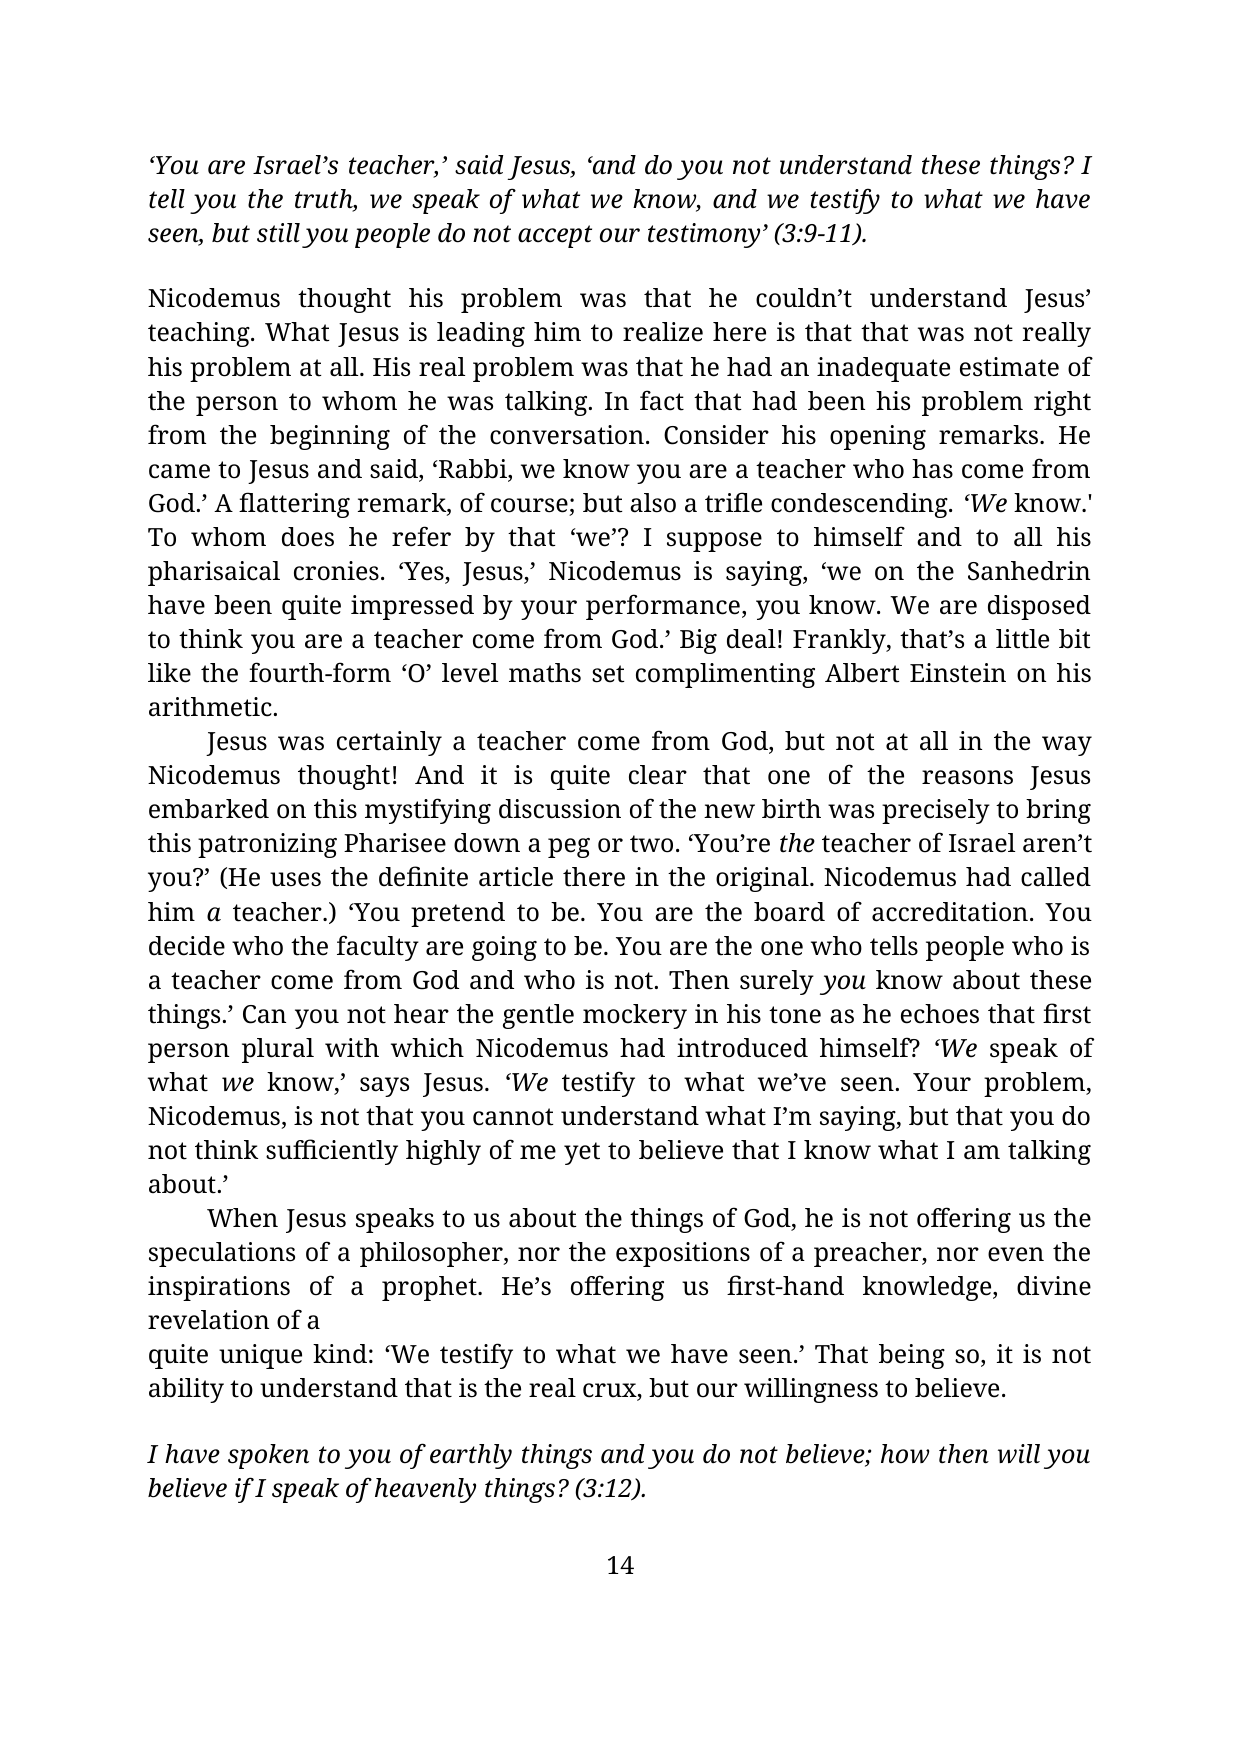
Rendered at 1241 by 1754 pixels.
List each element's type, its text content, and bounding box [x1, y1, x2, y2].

text I have spoken to you of earthly things and you do not believe; how then will you believe if I speak of heavenly things? (3:12). [148, 1436, 1093, 1504]
text Jesus was certainly a teacher come from God, but not at all in the way Nicodemus thought! And it is quite clear that one of the reasons Jesus embarked on this mystifying discussion of the new birth was precisely to bring this patronizing Pharisee down a peg or two. ‘You’re the teacher of Israel aren’t you?’ (He uses the definite article there in the original. Nicodemus had called him a teacher.) ‘You pretend to be. You are the board of accreditation. You decide who the faculty are going to be. You are the one who tells people who is a teacher come from God and who is not. Then surely you know about these things.’ Can you not hear the gentle mockery in his tone as he echoes that first person plural with which Nicodemus had introduced himself? ‘We speak of what we know,’ says Jesus. ‘We testify to what we’ve seen. Your problem, Nicodemus, is not that you cannot understand what I’m saying, but that you do not think sufficiently highly of me yet to believe that I know what I am talking about.’ [148, 724, 1093, 1201]
text quite unique kind: ‘We testify to what we have seen.’ That being so, it is not ability to understand that is the real crux, but our willingness to believe. [148, 1337, 1093, 1405]
text Nicodemus thought his problem was that he couldn’t understand Jesus’ teaching. What Jesus is leading him to realize here is that that was not really his problem at all. His real problem was that he had an inadequate estimate of the person to whom he was talking. In fact that had been his problem right from the beginning of the conversation. Consider his opening remarks. He came to Jesus and said, ‘Rabbi, we know you are a teacher who has come from God.’ A flattering remark, of course; but also a trifle condescending. ‘We know.' To whom does he refer by that ‘we’? I suppose to himself and to all his pharisaical cronies. ‘Yes, Jesus,’ Nicodemus is saying, ‘we on the Sanhedrin have been quite impressed by your performance, you know. We are disposed to think you are a teacher come from God.’ Big deal! Frankly, that’s a little bit like the fourth-form ‘O’ level maths set complimenting Albert Einstein on his arithmetic. [148, 281, 1093, 724]
text When Jesus speaks to us about the things of God, he is not offering us the speculations of a philosopher, nor the expositions of a preacher, nor even the inspirations of a prophet. He’s offering us first-hand knowledge, divine revelation of a [148, 1201, 1093, 1337]
text ‘You are Israel’s teacher,’ said Jesus, ‘and do you not understand these things? I tell you the truth, we speak of what we know, and we testify to what we have seen, but still you people do not accept our testimony’ (3:9-11). [148, 148, 1093, 250]
